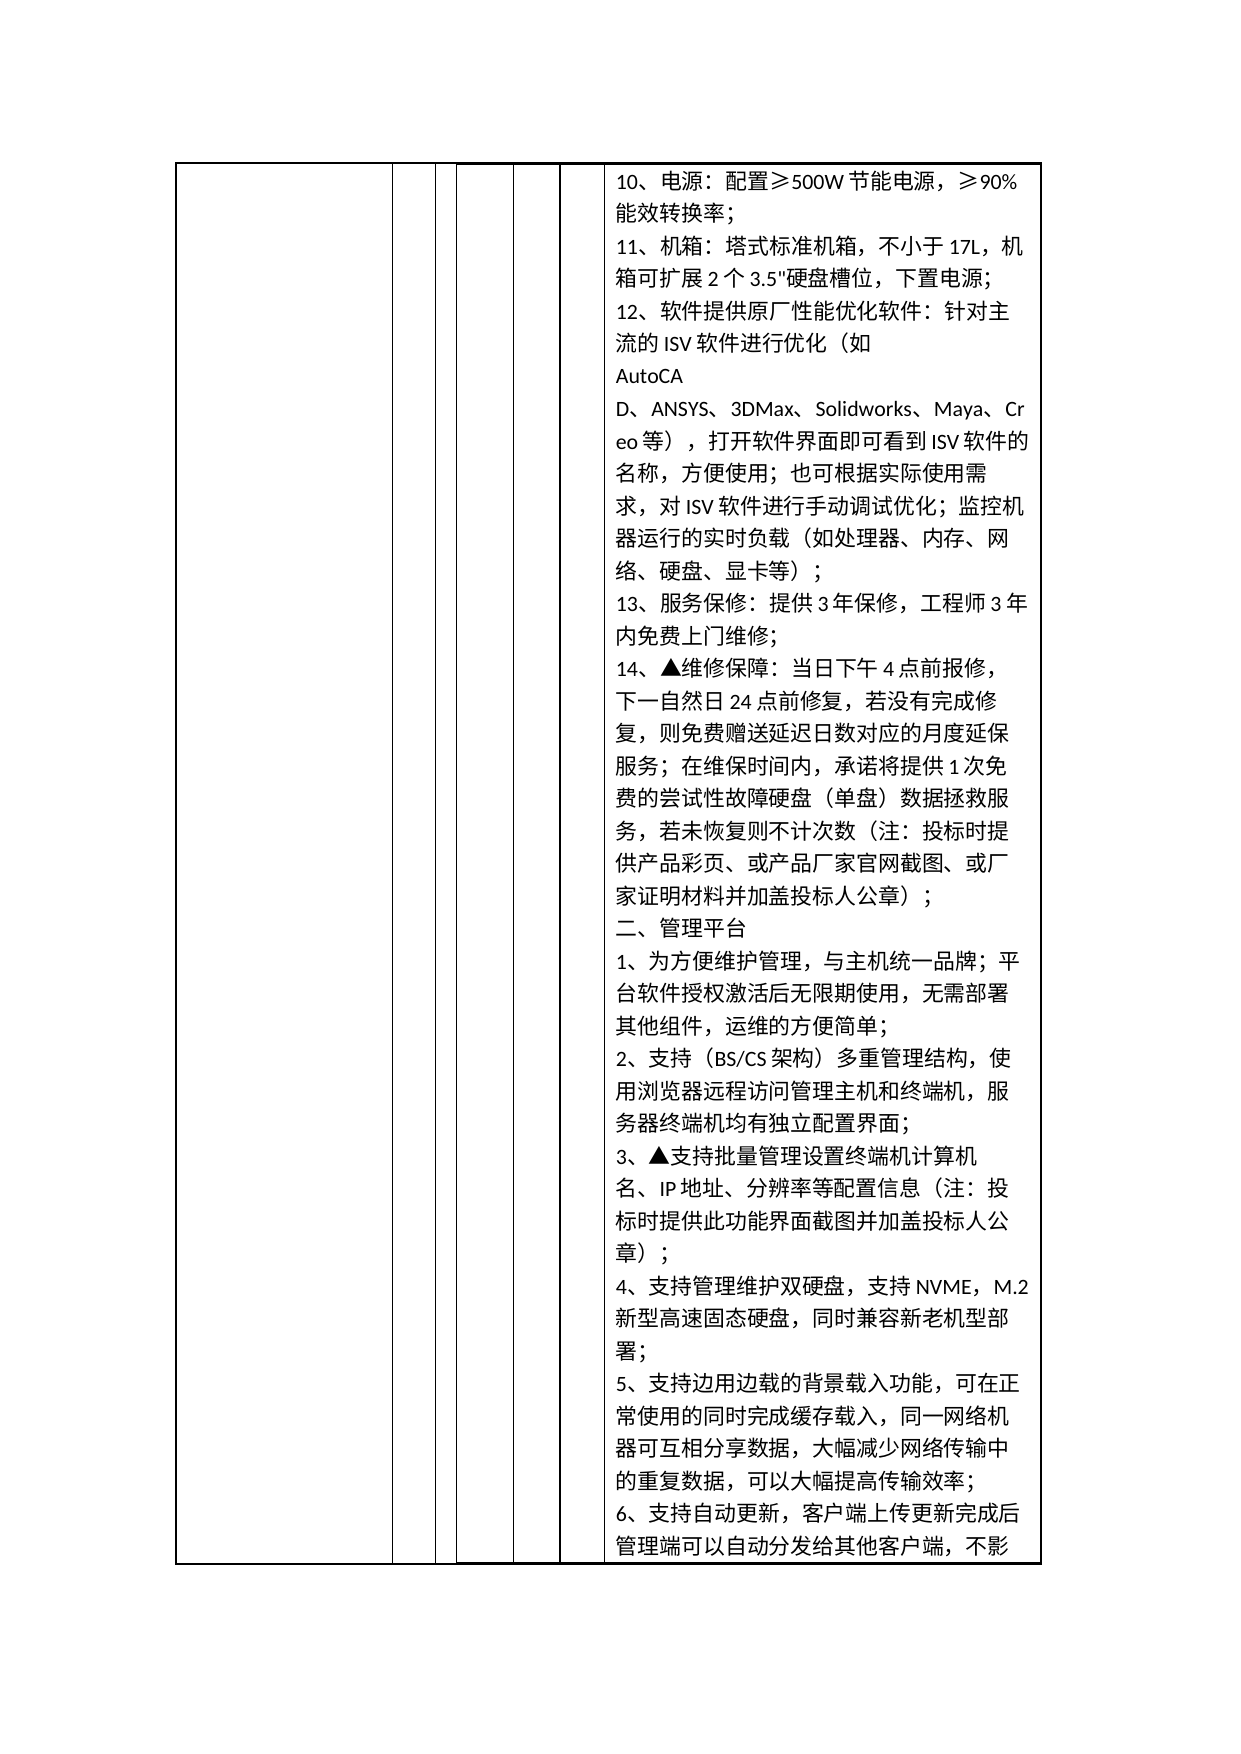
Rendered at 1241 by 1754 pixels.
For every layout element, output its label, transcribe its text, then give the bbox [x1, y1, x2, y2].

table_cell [436, 164, 456, 1563]
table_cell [605, 165, 1040, 1562]
table_cell 1 [393, 164, 435, 1563]
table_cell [457, 165, 513, 1562]
table_cell [177, 164, 392, 1563]
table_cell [561, 165, 604, 1562]
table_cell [514, 165, 559, 1562]
